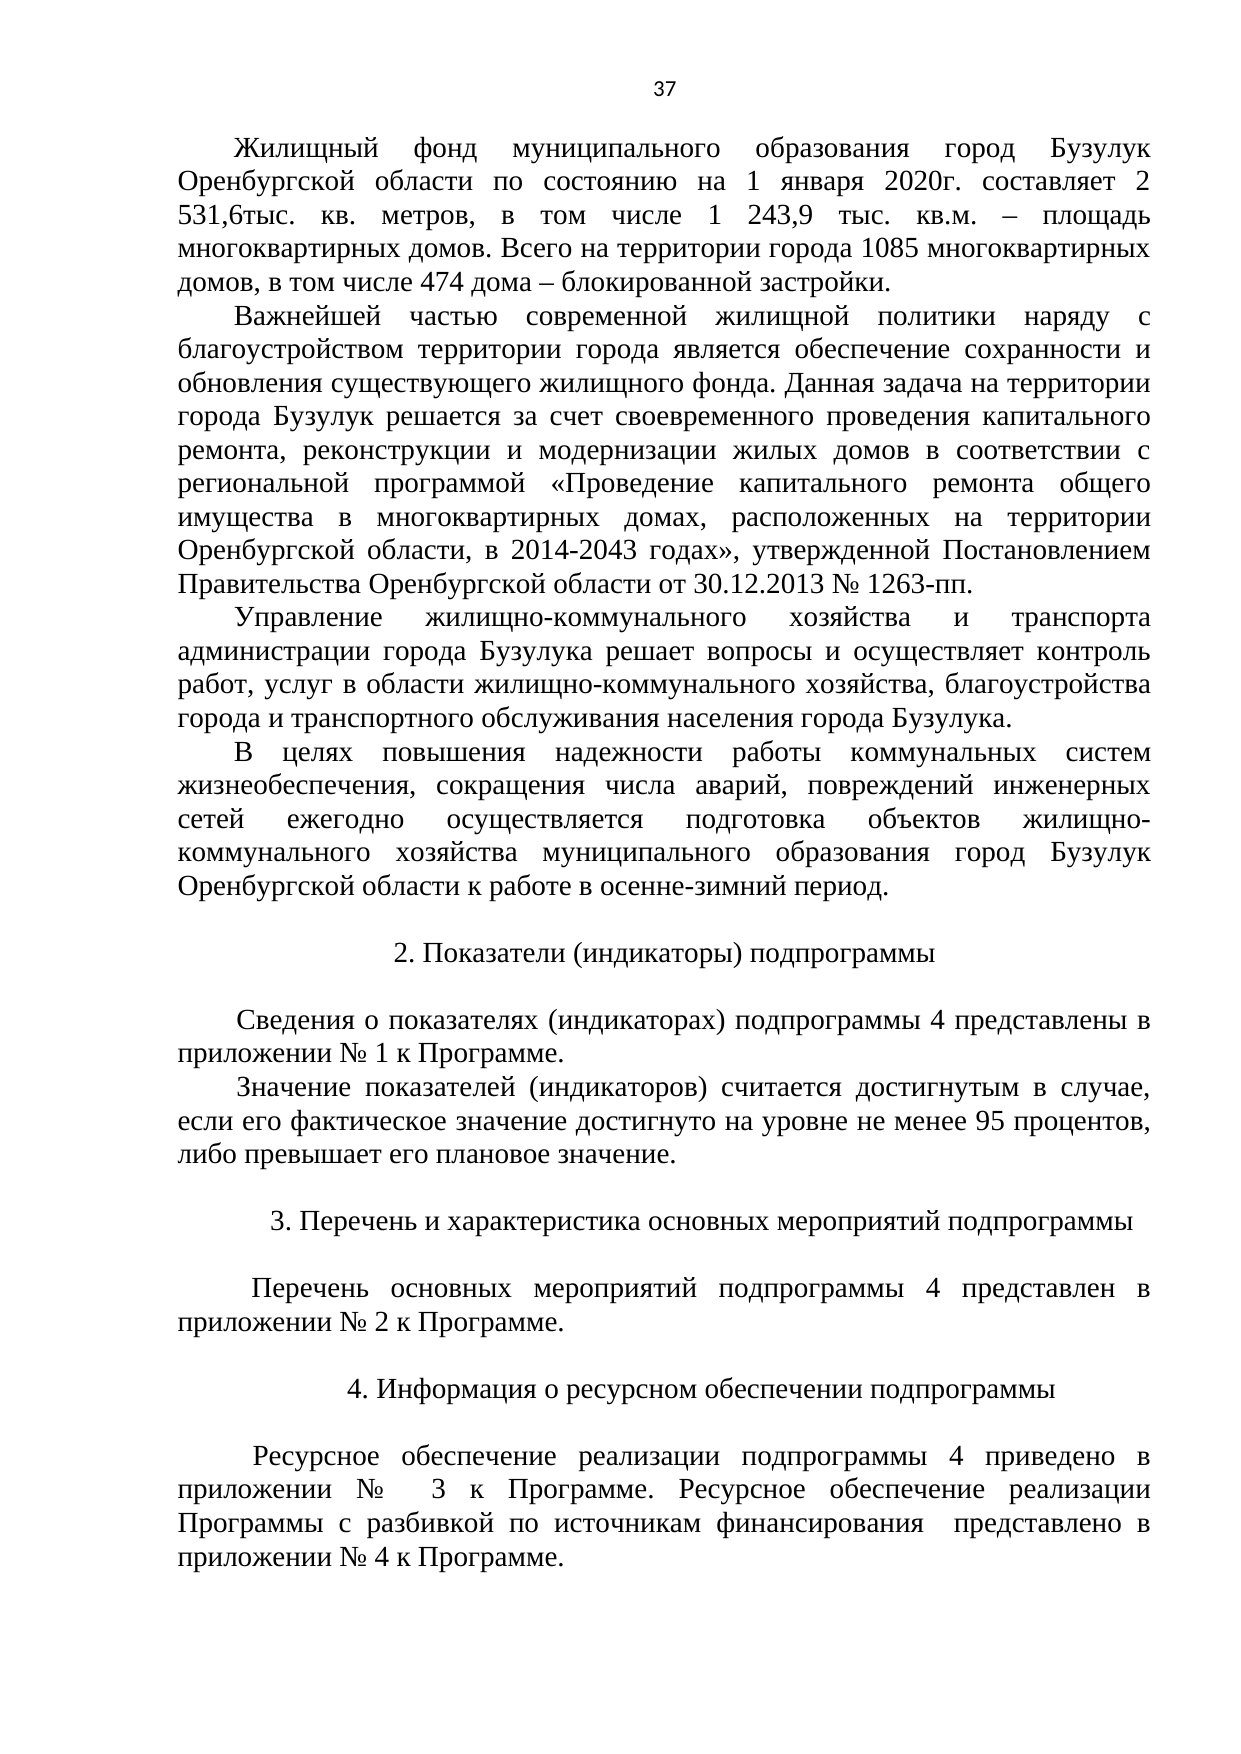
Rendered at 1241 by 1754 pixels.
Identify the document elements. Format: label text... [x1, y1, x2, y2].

text 2. Показатели (индикаторы) подпрограммы [177, 935, 1152, 968]
text Значение показателей (индикаторов) считается достигнутым в случае, если его фактическое значение достигнуто на уровне не менее 95 процентов, либо превышает его плановое значение. [177, 1069, 1152, 1170]
text 3. Перечень и характеристика основных мероприятий подпрограммы [177, 1203, 1152, 1237]
text Важнейшей частью современной жилищной политики наряду с благоустройством территории города является обеспечение сохранности и обновления существующего жилищного фонда. Данная задача на территории города Бузулук решается за счет своевременного проведения капитального ремонта, реконструкции и модернизации жилых домов в соответствии с региональной программой «Проведение капитального ремонта общего имущества в многоквартирных домах, расположенных на территории Оренбургской области, в 2014-2043 годах», утвержденной Постановлением Правительства Оренбургской области от 30.12.2013 № 1263-пп. [177, 298, 1152, 599]
text Жилищный фонд муниципального образования город Бузулук Оренбургской области по состоянию на 1 января 2020г. составляет 2 531,6тыс. кв. метров, в том числе 1 243,9 тыс. кв.м. – площадь многоквартирных домов. Всего на территории города 1085 многоквартирных домов, в том числе 474 дома – блокированной застройки. [177, 130, 1152, 298]
text В целях повышения надежности работы коммунальных систем жизнеобеспечения, сокращения числа аварий, повреждений инженерных сетей ежегодно осуществляется подготовка объектов жилищно-коммунального хозяйства муниципального образования город Бузулук Оренбургской области к работе в осенне-зимний период. [177, 734, 1152, 901]
text Перечень основных мероприятий подпрограммы 4 представлен в приложении № 2 к Программе. [177, 1270, 1152, 1337]
text Ресурсное обеспечение реализации подпрограммы 4 приведено в приложении № 3 к Программе. Ресурсное обеспечение реализации Программы с разбивкой по источникам финансирования представлено в приложении № 4 к Программе. [177, 1438, 1152, 1572]
text Сведения о показателях (индикаторах) подпрограммы 4 представлены в приложении № 1 к Программе. [177, 1002, 1152, 1069]
text 4. Информация о ресурсном обеспечении подпрограммы [177, 1371, 1152, 1404]
text Управление жилищно-коммунального хозяйства и транспорта администрации города Бузулука решает вопросы и осуществляет контроль работ, услуг в области жилищно-коммунального хозяйства, благоустройства города и транспортного обслуживания населения города Бузулука. [177, 599, 1152, 734]
